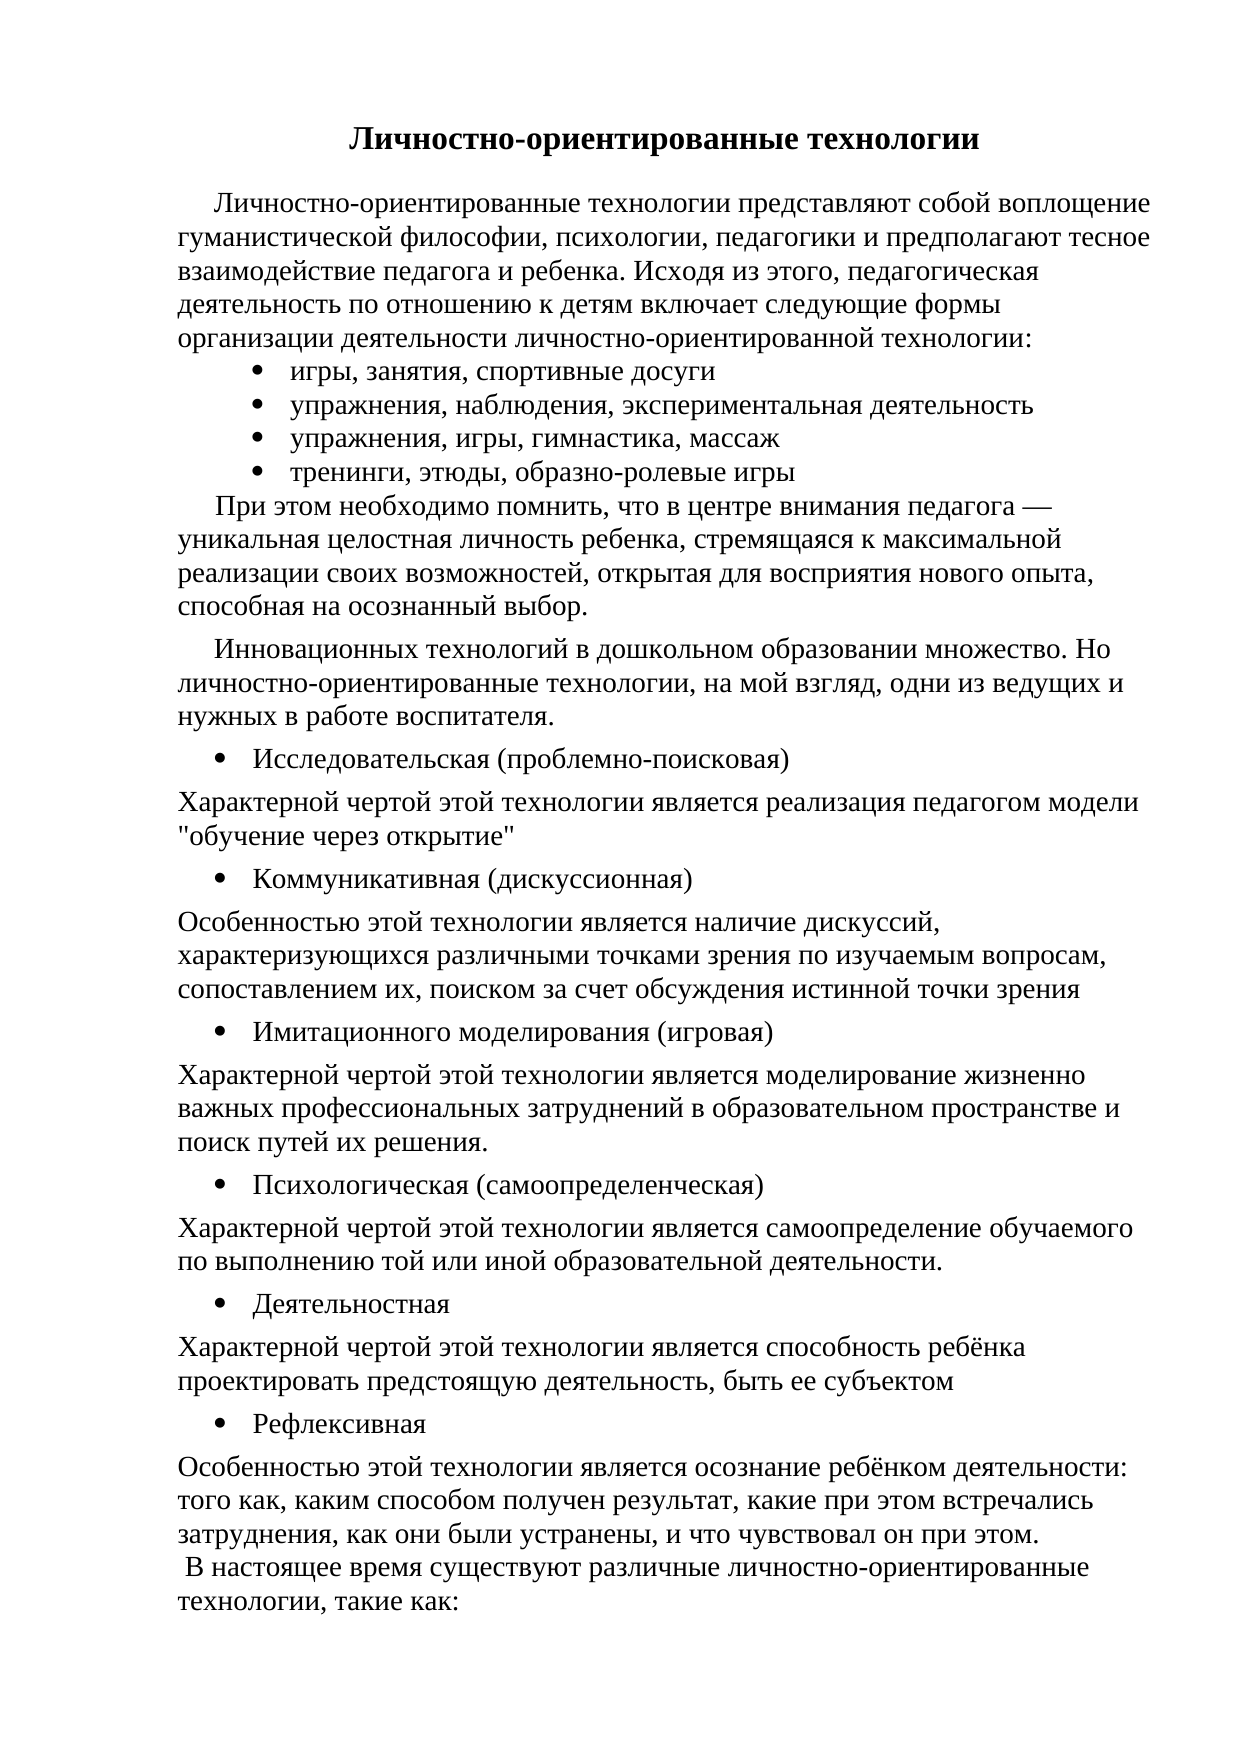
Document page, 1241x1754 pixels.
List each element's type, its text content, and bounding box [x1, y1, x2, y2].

list Деятельностная [215, 1286, 1152, 1320]
list Имитационного моделирования (игровая) [215, 1014, 1152, 1048]
text Личностно-ориентированные технологии представляют собой воплощение гуманистической философии, психологии, педагогики и предполагают тесное взаимодействие педагога и ребенка. Исходя из этого, педагогическая деятельность по отношению к детям включает следующие формы организации деятельности личностно-ориентированной технологии: [177, 186, 1152, 353]
list Исследовательская (проблемно-поисковая) [215, 741, 1152, 775]
list тренинги, этюды, образно-ролевые игры [252, 454, 1152, 488]
text Инновационных технологий в дошкольном образовании множество. Но личностно-ориентированные технологии, на мой взгляд, одни из ведущих и нужных в работе воспитателя. [177, 631, 1152, 732]
text Особенностью этой технологии является наличие дискуссий, характеризующихся различными точками зрения по изучаемым вопросам, сопоставлением их, поиском за счет обсуждения истинной точки зрения [177, 904, 1152, 1004]
text В настоящее время существуют различные личностно-ориентированные технологии, такие как: [177, 1549, 1152, 1617]
text Характерной чертой этой технологии является способность ребёнка проектировать предстоящую деятельность, быть ее субъектом [177, 1329, 1152, 1397]
list упражнения, игры, гимнастика, массаж [252, 421, 1152, 454]
text При этом необходимо помнить, что в центре внимания педагога — уникальная целостная личность ребенка, стремящаяся к максимальной реализации своих возможностей, открытая для восприятия нового опыта, способная на осознанный выбор. [177, 488, 1152, 622]
list игры, занятия, спортивные досуги [252, 353, 1152, 387]
list упражнения, наблюдения, экспериментальная деятельность [252, 387, 1152, 421]
text Личностно-ориентированные технологии [177, 118, 1152, 156]
list Коммуникативная (дискуссионная) [215, 861, 1152, 894]
text Особенностью этой технологии является осознание ребёнком деятельности: того как, каким способом получен результат, какие при этом встречались затруднения, как они были устранены, и что чувствовал он при этом. [177, 1449, 1152, 1549]
list Психологическая (самоопределенческая) [215, 1167, 1152, 1201]
text Характерной чертой этой технологии является реализация педагогом модели "обучение через открытие" [177, 784, 1152, 852]
list Рефлексивная [215, 1406, 1152, 1439]
text Характерной чертой этой технологии является моделирование жизненно важных профессиональных затруднений в образовательном пространстве и поиск путей их решения. [177, 1057, 1152, 1158]
text Характерной чертой этой технологии является самоопределение обучаемого по выполнению той или иной образовательной деятельности. [177, 1210, 1152, 1277]
